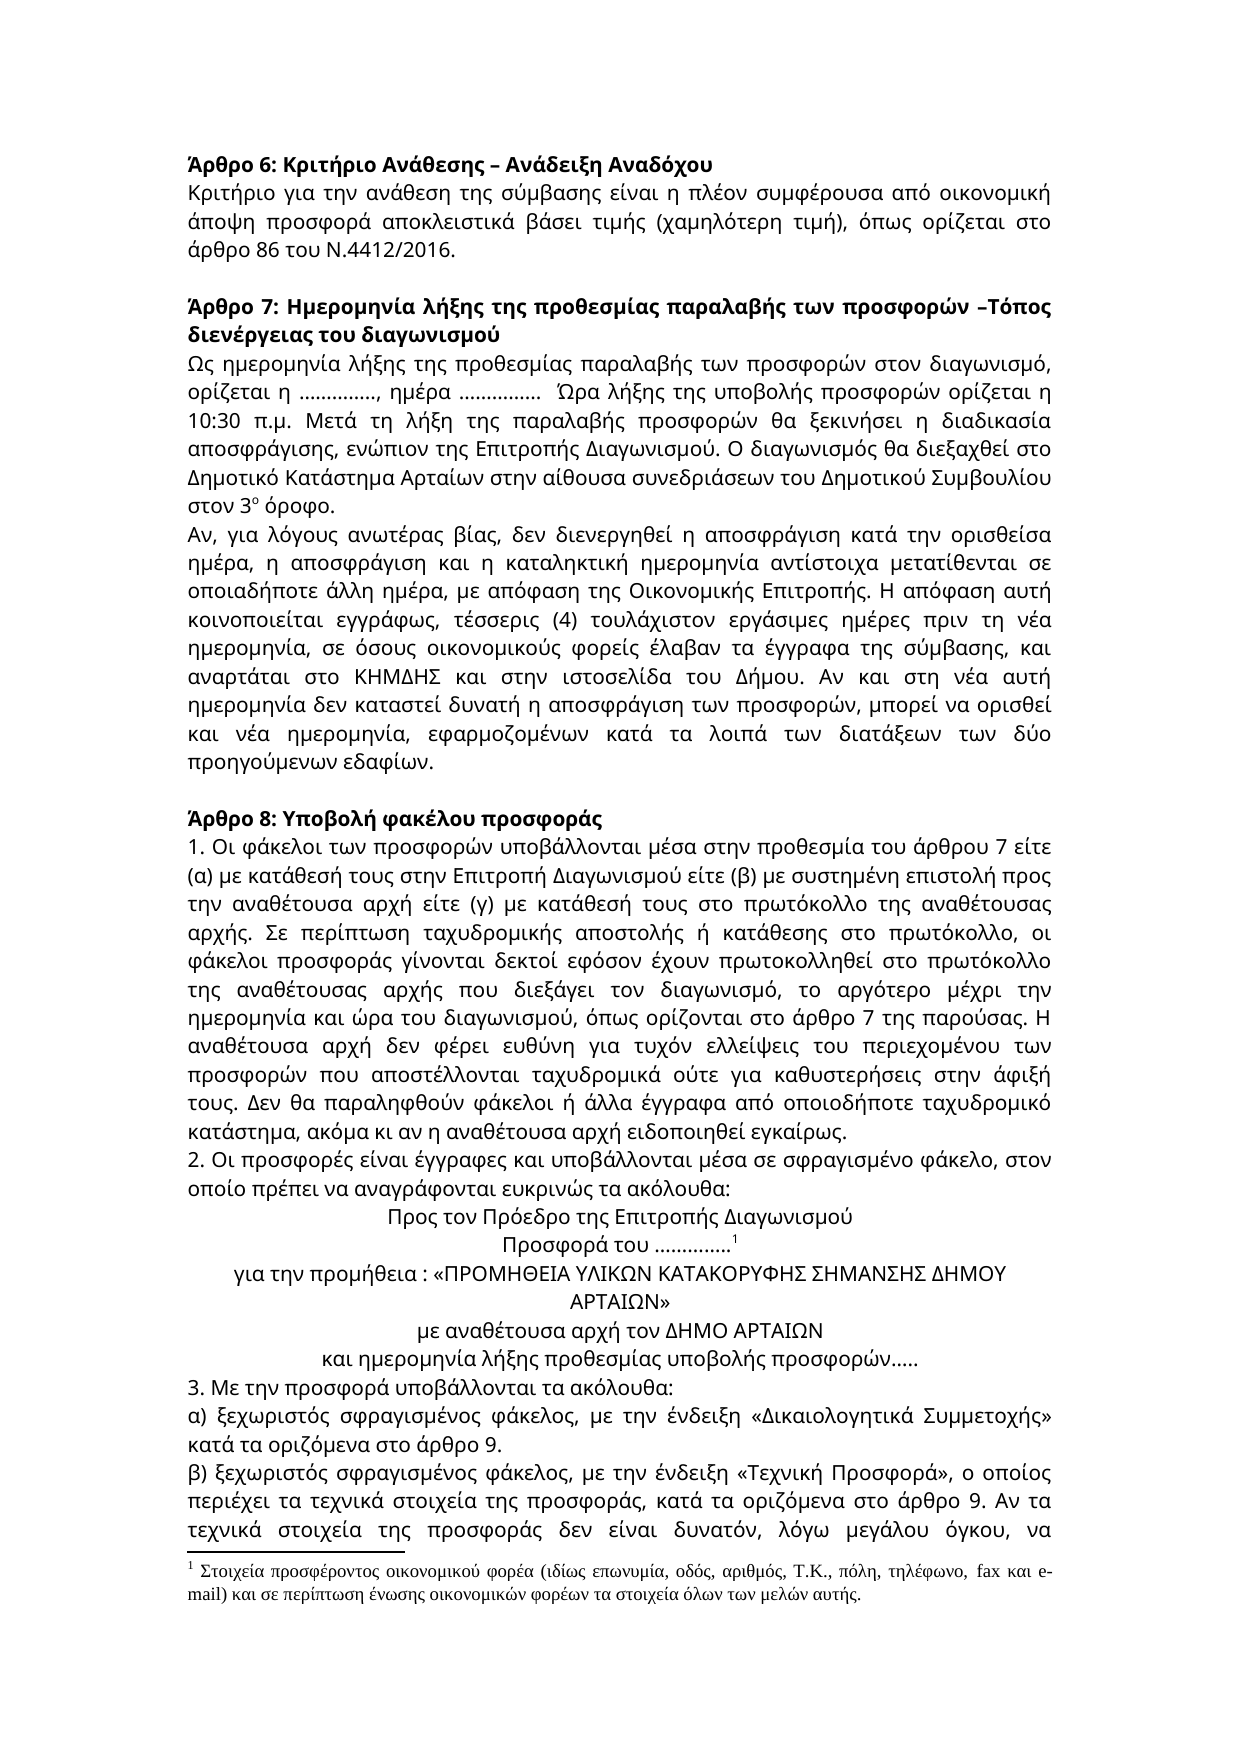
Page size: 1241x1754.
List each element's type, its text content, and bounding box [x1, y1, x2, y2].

text Προς τον Πρόεδρο της Επιτροπής Διαγωνισμού [187, 1202, 1053, 1231]
text Κριτήριο για την ανάθεση της σύμβασης είναι η πλέον συμφέρουσα από οικονομική άποψη προσφορά αποκλειστικά βάσει τιμής (χαμηλότερη τιμή), όπως ορίζεται στο άρθρο 86 του Ν.4412/2016. [187, 178, 1053, 264]
text Άρθρο 6: Κριτήριο Ανάθεσης – Ανάδειξη Αναδόχου [187, 150, 1053, 178]
text 2. Οι προσφορές είναι έγγραφες και υποβάλλονται μέσα σε σφραγισμένο φάκελο, στον οποίο πρέπει να αναγράφονται ευκρινώς τα ακόλουθα: [187, 1145, 1053, 1202]
text Προσφορά του ………….. [187, 1231, 1053, 1259]
text Αν, για λόγους ανωτέρας βίας, δεν διενεργηθεί η αποσφράγιση κατά την ορισθείσα ημέρα, η αποσφράγιση και η καταληκτική ημερομηνία αντίστοιχα μετατίθενται σε οποιαδήποτε άλλη ημέρα, με απόφαση της Οικονομικής Επιτροπής. Η απόφαση αυτή κοινοποιείται εγγράφως, τέσσερις (4) τουλάχιστον εργάσιμες ημέρες πριν τη νέα ημερομηνία, σε όσους οικονομικούς φορείς έλαβαν τα έγγραφα της σύμβασης, και αναρτάται στο ΚΗΜΔΗΣ και στην ιστοσελίδα του Δήμου. Αν και στη νέα αυτή ημερομηνία δεν καταστεί δυνατή η αποσφράγιση των προσφορών, μπορεί να ορισθεί και νέα ημερομηνία, εφαρμοζομένων κατά τα λοιπά των διατάξεων των δύο προηγούμενων εδαφίων. [187, 520, 1053, 776]
text 1. Οι φάκελοι των προσφορών υποβάλλονται μέσα στην προθεσμία του άρθρου 7 είτε (α) με κατάθεσή τους στην Επιτροπή Διαγωνισμού είτε (β) με συστημένη επιστολή προς την αναθέτουσα αρχή είτε (γ) με κατάθεσή τους στο πρωτόκολλο της αναθέτουσας αρχής. Σε περίπτωση ταχυδρομικής αποστολής ή κατάθεσης στο πρωτόκολλο, οι φάκελοι προσφοράς γίνονται δεκτοί εφόσον έχουν πρωτοκολληθεί στο πρωτόκολλο της αναθέτουσας αρχής που διεξάγει τον διαγωνισμό, το αργότερο μέχρι την ημερομηνία και ώρα του διαγωνισμού, όπως ορίζονται στο άρθρο 7 της παρούσας. Η αναθέτουσα αρχή δεν φέρει ευθύνη για τυχόν ελλείψεις του περιεχομένου των προσφορών που αποστέλλονται ταχυδρομικά ούτε για καθυστερήσεις στην άφιξή τους. Δεν θα παραληφθούν φάκελοι ή άλλα έγγραφα από οποιοδήποτε ταχυδρομικό κατάστημα, ακόμα κι αν η αναθέτουσα αρχή ειδοποιηθεί εγκαίρως. [187, 832, 1053, 1145]
text 3. Με την προσφορά υποβάλλονται τα ακόλουθα: [187, 1373, 1053, 1401]
text Άρθρο 8: Υποβολή φακέλου προσφοράς [187, 804, 1053, 832]
text με αναθέτουσα αρχή τον ΔΗΜΟ ΑΡΤΑΙΩΝ [187, 1316, 1053, 1344]
text για την προμήθεια : «ΠΡΟΜΗΘΕΙΑ ΥΛΙΚΩΝ ΚΑΤΑΚΟΡΥΦΗΣ ΣΗΜΑΝΣΗΣ ΔΗΜΟΥ ΑΡΤΑΙΩΝ» [187, 1259, 1053, 1316]
text Ως ημερομηνία λήξης της προθεσμίας παραλαβής των προσφορών στον διαγωνισμό, ορίζεται η ………….., ημέρα …………... Ώρα λήξης της υποβολής προσφορών ορίζεται η 10:30 π.μ. Μετά τη λήξη της παραλαβής προσφορών θα ξεκινήσει η διαδικασία αποσφράγισης, ενώπιον της Επιτροπής Διαγωνισμού. Ο διαγωνισμός θα διεξαχθεί στο Δημοτικό Κατάστημα Αρταίων στην αίθουσα συνεδριάσεων του Δημοτικού Συμβουλίου στον 3ο όροφο. [187, 349, 1053, 520]
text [187, 1458, 1053, 1543]
text Άρθρο 7: Ημερομηνία λήξης της προθεσμίας παραλαβής των προσφορών –Τόπος διενέργειας του διαγωνισμού [187, 292, 1053, 349]
text και ημερομηνία λήξης προθεσμίας υποβολής προσφορών….. [187, 1344, 1053, 1373]
text α) ξεχωριστός σφραγισμένος φάκελος, με την ένδειξη «Δικαιολογητικά Συμμετοχής» κατά τα οριζόμενα στο άρθρο 9. [187, 1401, 1053, 1458]
